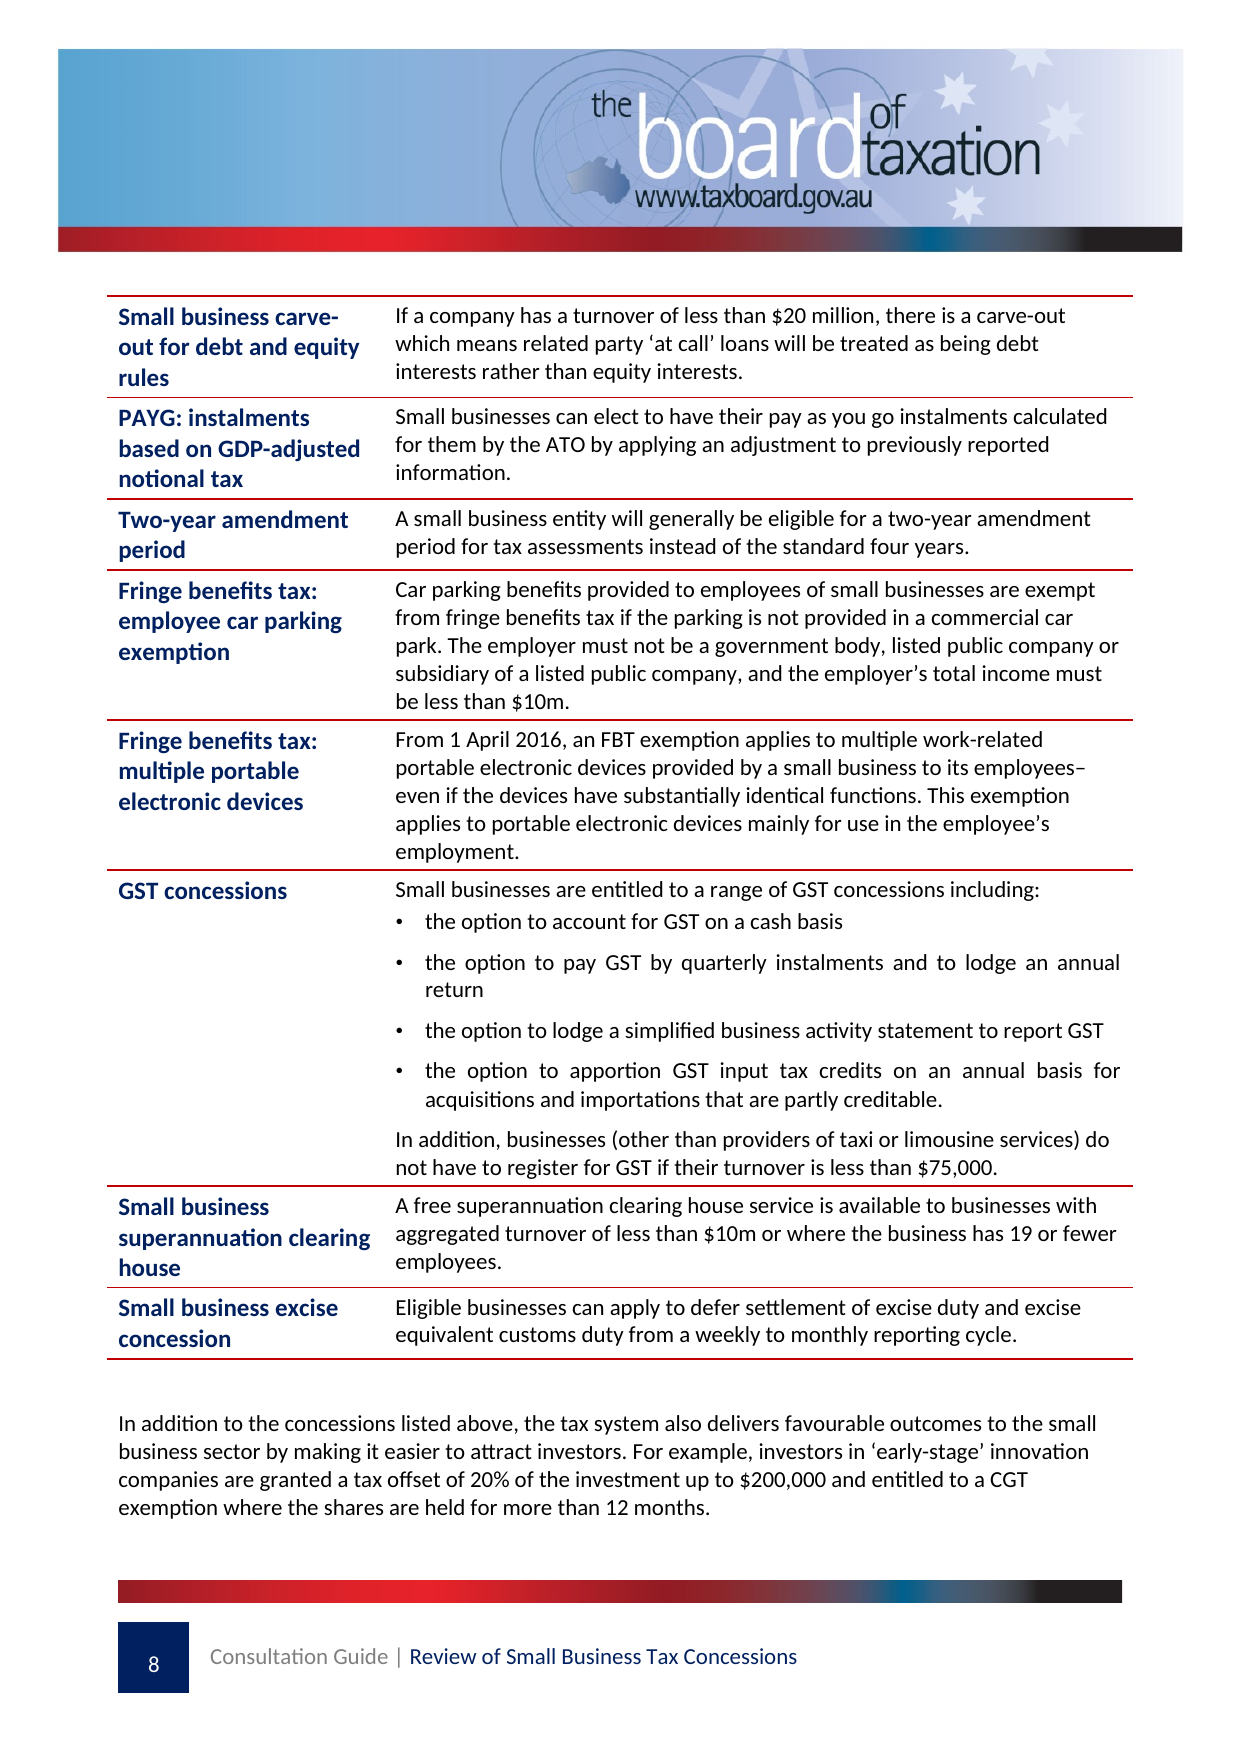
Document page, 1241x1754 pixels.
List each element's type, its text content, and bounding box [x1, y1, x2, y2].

table_cell Small businesses are entitled to a range of GST concessions including: the option to account for GST on a cash basis the option to pay GST by quarterly instalments and to lodge an annual return the option to lodge a simplified business activity statement to report GST the option to apportion GST input tax credits on an annual basis for acquisitions and importations that are partly creditable. In addition, businesses (other than providers of taxi or limousine services) do not have to register for GST if their turnover is less than $75,000. [384, 871, 1133, 1185]
table_cell PAYG: instalments based on GDP-adjusted notional tax [107, 398, 384, 498]
picture [913, 1580, 1123, 1603]
table_cell GST concessions [107, 871, 384, 1185]
table_cell A small business entity will generally be eligible for a two-year amendment period for tax assessments instead of the standard four years. [384, 500, 1133, 569]
table_cell Small business excise concession [107, 1288, 384, 1358]
table_cell Fringe benefits tax: employee car parking exemption [107, 571, 384, 719]
picture [118, 1580, 897, 1603]
table_cell A free superannuation clearing house service is available to businesses with aggregated turnover of less than $10m or where the business has 19 or fewer employees. [384, 1187, 1133, 1287]
table_cell Car parking benefits provided to employees of small businesses are exempt from fringe benefits tax if the parking is not provided in a commercial car park. The employer must not be a government body, listed public company or subsidiary of a listed public company, and the employer’s total income must be less than $10m. [384, 571, 1133, 719]
picture [0, 0, 1241, 298]
table_cell Fringe benefits tax: multiple portable electronic devices [107, 721, 384, 869]
table_cell Small business carve-out for debt and equity rules [107, 297, 384, 397]
table_cell If a company has a turnover of less than $20 million, there is a carve-out which means related party ‘at call’ loans will be treated as being debt interests rather than equity interests. [384, 297, 1133, 397]
text In addition to the concessions listed above, the tax system also delivers favourable outcomes to the small business sector by making it easier to attract investors. For example, investors in ‘early-stage’ innovation companies are granted a tax offset of 20% of the investment up to $200,000 and entitled to a CGT exemption where the shares are held for more than 12 months. [118, 1409, 1122, 1521]
table_cell From 1 April 2016, an FBT exemption applies to multiple work-related portable electronic devices provided by a small business to its employees– even if the devices have substantially identical functions. This exemption applies to portable electronic devices mainly for use in the employee’s employment. [384, 721, 1133, 869]
table_cell Small businesses can elect to have their pay as you go instalments calculated for them by the ATO by applying an adjustment to previously reported information. [384, 398, 1133, 498]
table_cell Two-year amendment period [107, 500, 384, 569]
table_cell Small business superannuation clearing house [107, 1187, 384, 1287]
table_cell Eligible businesses can apply to defer settlement of excise duty and excise equivalent customs duty from a weekly to monthly reporting cycle. [384, 1288, 1133, 1358]
